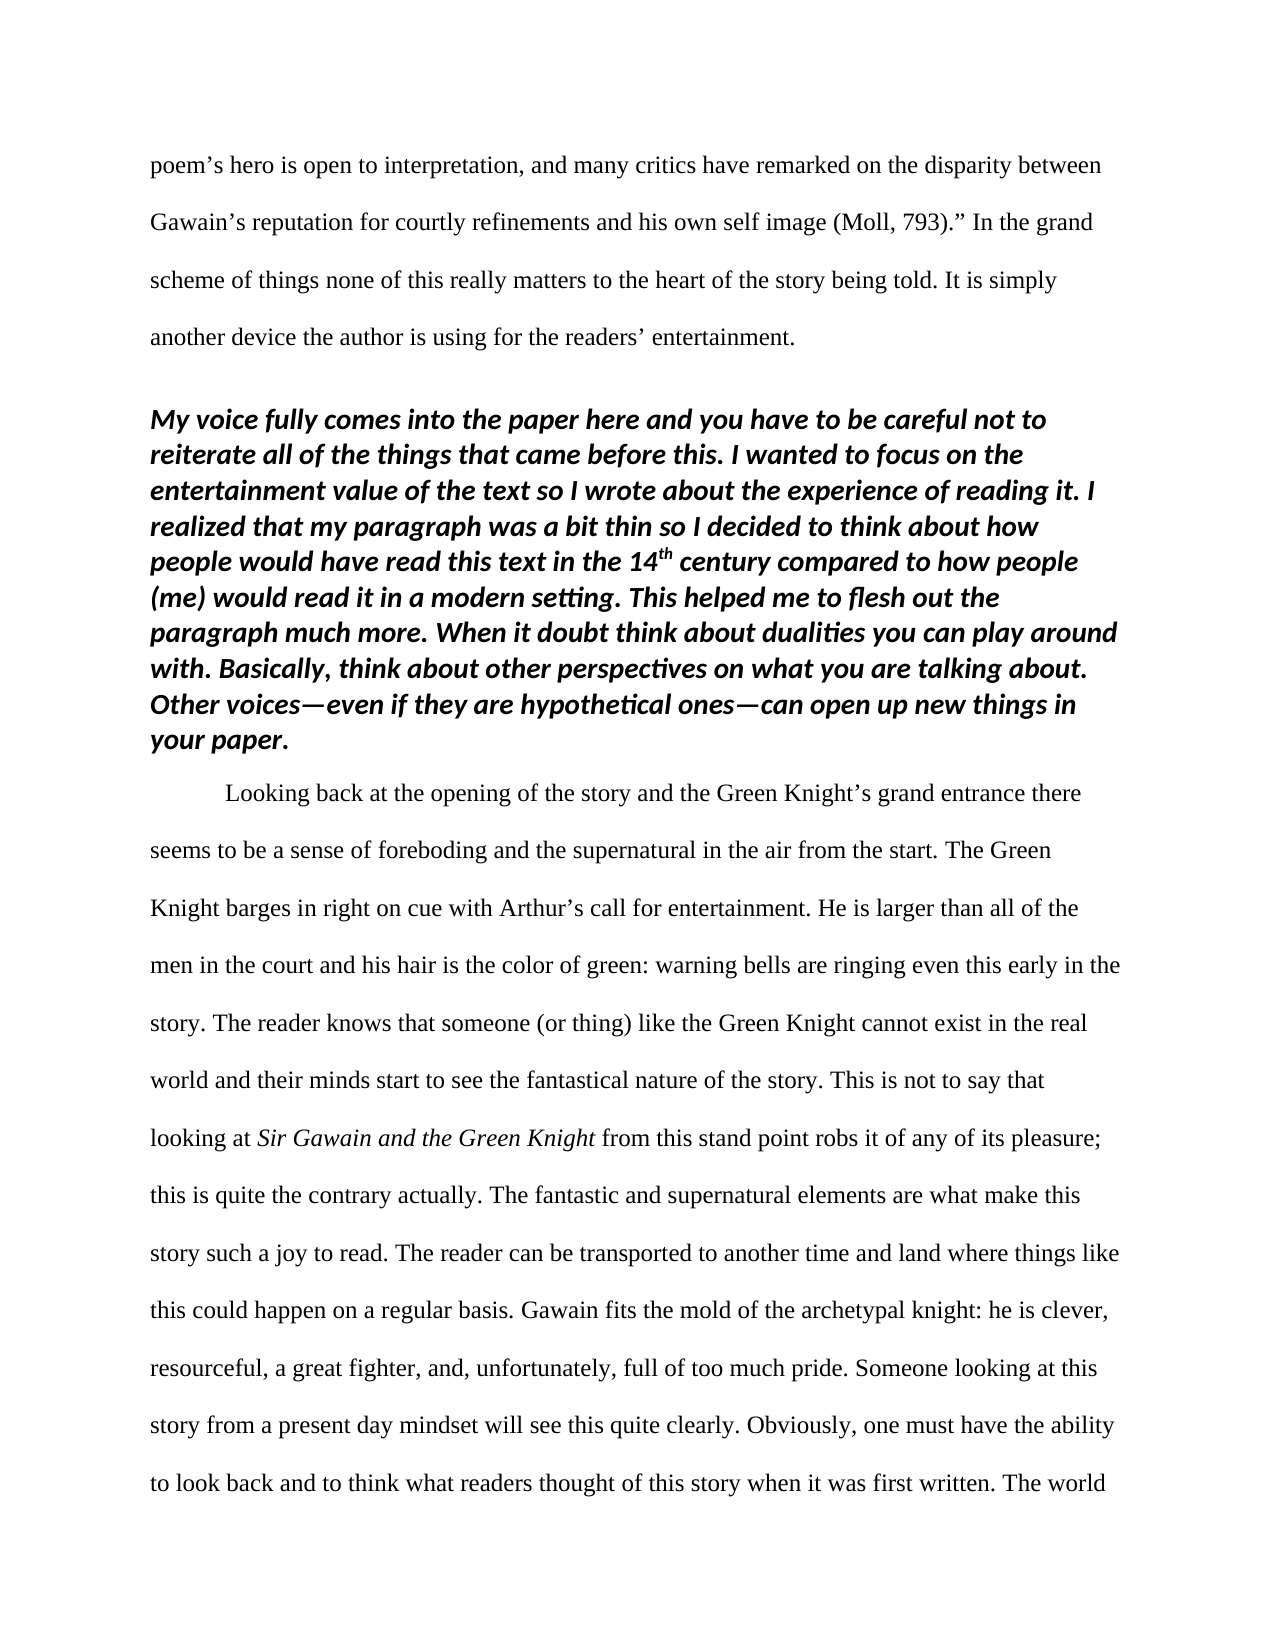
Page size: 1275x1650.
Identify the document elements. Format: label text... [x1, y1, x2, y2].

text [150, 150, 1125, 351]
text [150, 778, 1125, 1497]
text My voice fully comes into the paper here and you have to be careful not to reiterate all of the things that came before this. I wanted to focus on the entertainment value of the text so I wrote about the experience of reading it. I realized that my paragraph was a bit thin so I decided to think about how people would have read this text in the 14th century compared to how people (me) would read it in a modern setting. This helped me to flesh out the paragraph much more. When it doubt think about dualities you can play around with. Basically, think about other perspectives on what you are talking about. Other voices—even if they are hypothetical ones—can open up new things in your paper. [150, 401, 1125, 757]
